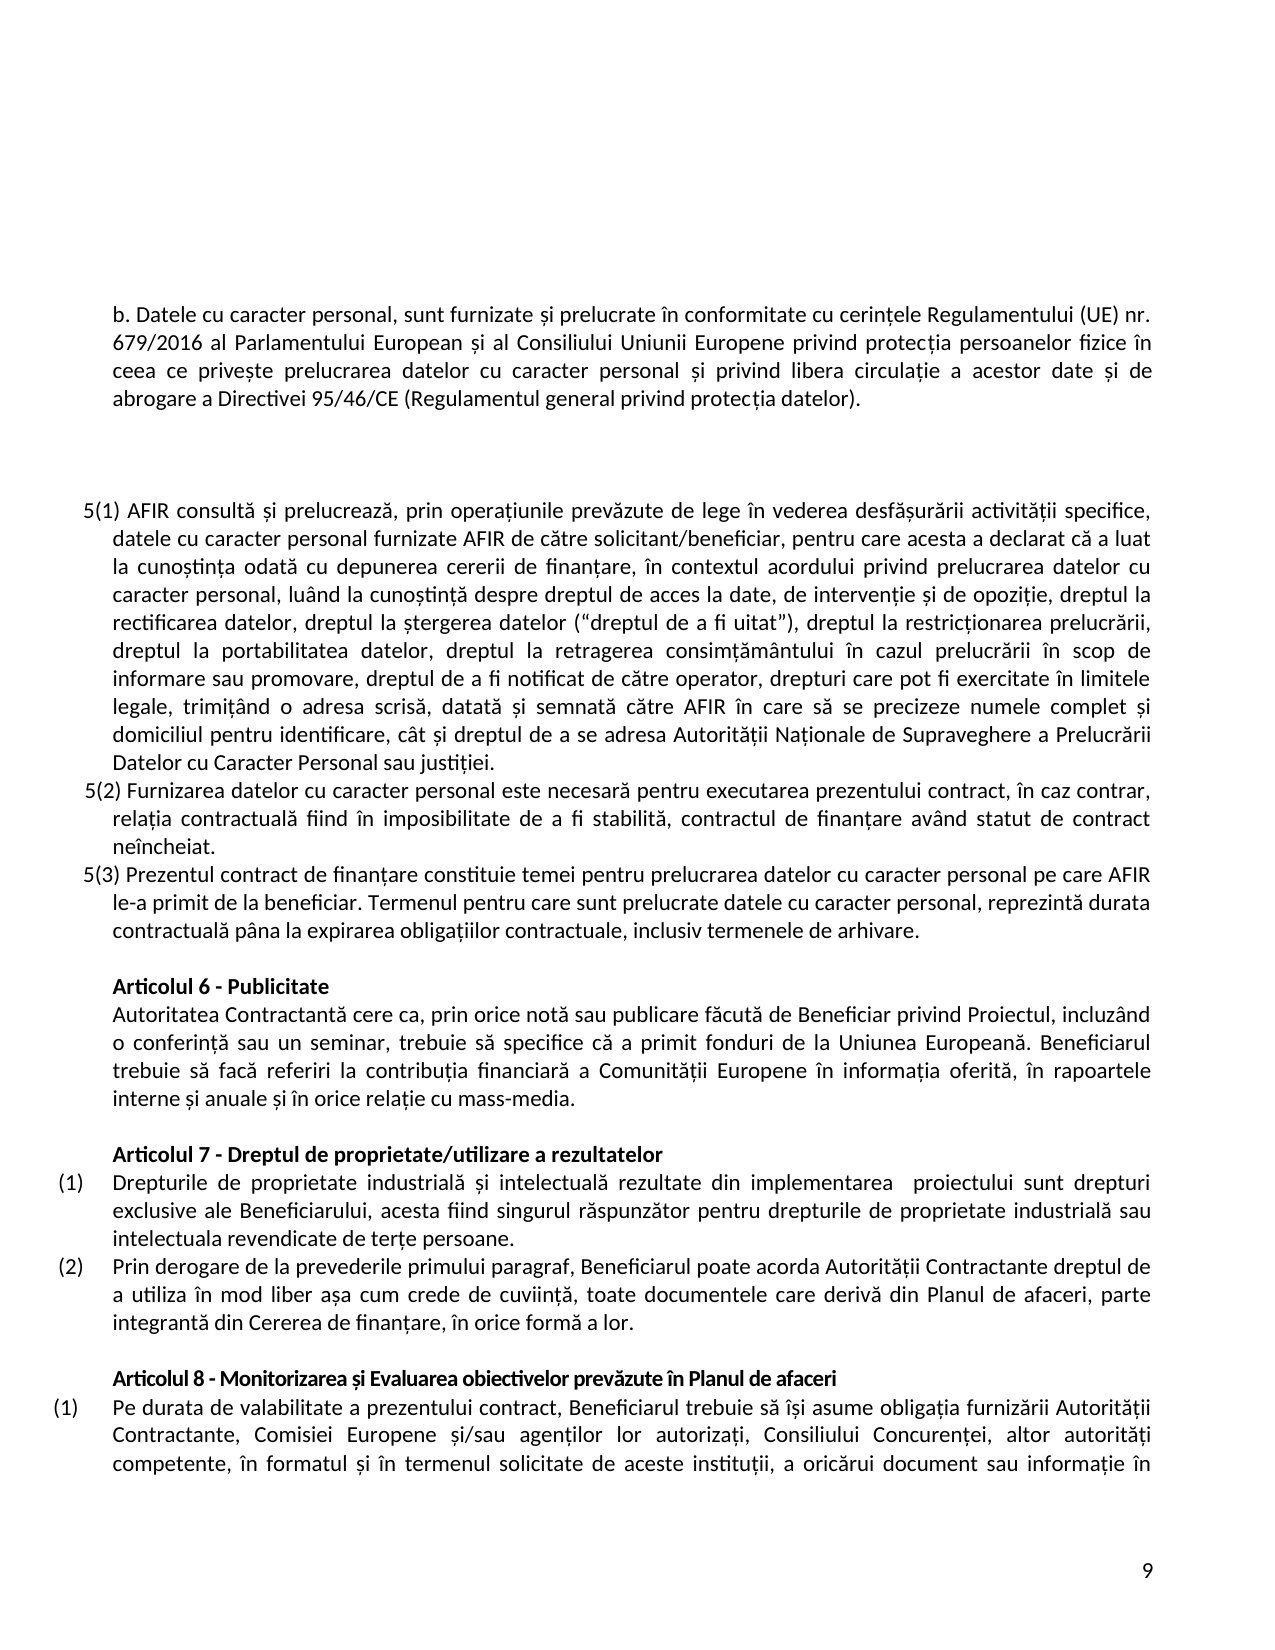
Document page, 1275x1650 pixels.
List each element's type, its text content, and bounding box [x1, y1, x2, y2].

subtitle Articolul 8 - Monitorizarea și Evaluarea obiectivelor prevăzute în Planul de afaceri [112, 1364, 1153, 1393]
text Autoritatea Contractantă cere ca, prin orice notă sau publicare făcută de Beneficiar privind Proiectul, incluzând o conferință sau un seminar, trebuie să specifice că a primit fonduri de la Uniunea Europeană. Beneficiarul trebuie să facă referiri la contribuția financiară a Comunității Europene în informația oferită, în rapoartele interne și anuale și în orice relație cu mass-media. [37, 1000, 1153, 1112]
text (2) Prin derogare de la prevederile primului paragraf, Beneficiarul poate acorda Autorității Contractante dreptul de a utiliza în mod liber așa cum crede de cuviință, toate documentele care derivă din Planul de afaceri, parte integrantă din Cererea de finanțare, în orice formă a lor. [37, 1252, 1153, 1337]
subtitle Articolul 6 - Publicitate [112, 972, 1153, 1000]
text (1) Drepturile de proprietate industrială și intelectuală rezultate din implementarea proiectului sunt drepturi exclusive ale Beneficiarului, acesta fiind singurul răspunzător pentru drepturile de proprietate industrială sau intelectuala revendicate de terțe persoane. [37, 1168, 1153, 1252]
text 5(3) Prezentul contract de finanțare constituie temei pentru prelucrarea datelor cu caracter personal pe care AFIR le-a primit de la beneficiar. Termenul pentru care sunt prelucrate datele cu caracter personal, reprezintă durata contractuală pâna la expirarea obligațiilor contractuale, inclusiv termenele de arhivare. [83, 860, 1153, 944]
text 5(2) Furnizarea datelor cu caracter personal este necesară pentru executarea prezentului contract, în caz contrar, relația contractuală fiind în imposibilitate de a fi stabilită, contractul de finanțare având statut de contract neîncheiat. [84, 776, 1153, 860]
subtitle Articolul 7 - Dreptul de proprietate/utilizare a rezultatelor [112, 1140, 1153, 1168]
text b. Datele cu caracter personal, sunt furnizate şi prelucrate în conformitate cu cerințele Regulamentului (UE) nr. 679/2016 al Parlamentului European și al Consiliului Uniunii Europene privind protecţia persoanelor fizice în ceea ce priveşte prelucrarea datelor cu caracter personal şi privind libera circulaţie a acestor date şi de abrogare a Directivei 95/46/CE (Regulamentul general privind protecţia datelor). [112, 300, 1153, 412]
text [37, 1393, 1153, 1477]
text 5(1) AFIR consultă și prelucrează, prin operațiunile prevăzute de lege în vederea desfășurării activității specifice, datele cu caracter personal furnizate AFIR de către solicitant/beneficiar, pentru care acesta a declarat că a luat la cunoștința odată cu depunerea cererii de finanțare, în contextul acordului privind prelucrarea datelor cu caracter personal, luând la cunoștință despre dreptul de acces la date, de intervenție și de opoziție, dreptul la rectificarea datelor, dreptul la ștergerea datelor (“dreptul de a fi uitat”), dreptul la restricționarea prelucrării, dreptul la portabilitatea datelor, dreptul la retragerea consimțământului în cazul prelucrării în scop de informare sau promovare, dreptul de a fi notificat de către operator, drepturi care pot fi exercitate în limitele legale, trimițând o adresa scrisă, datată și semnată către AFIR în care să se precizeze numele complet și domiciliul pentru identificare, cât și dreptul de a se adresa Autorității Naționale de Supraveghere a Prelucrării Datelor cu Caracter Personal sau justiției. [83, 496, 1153, 776]
